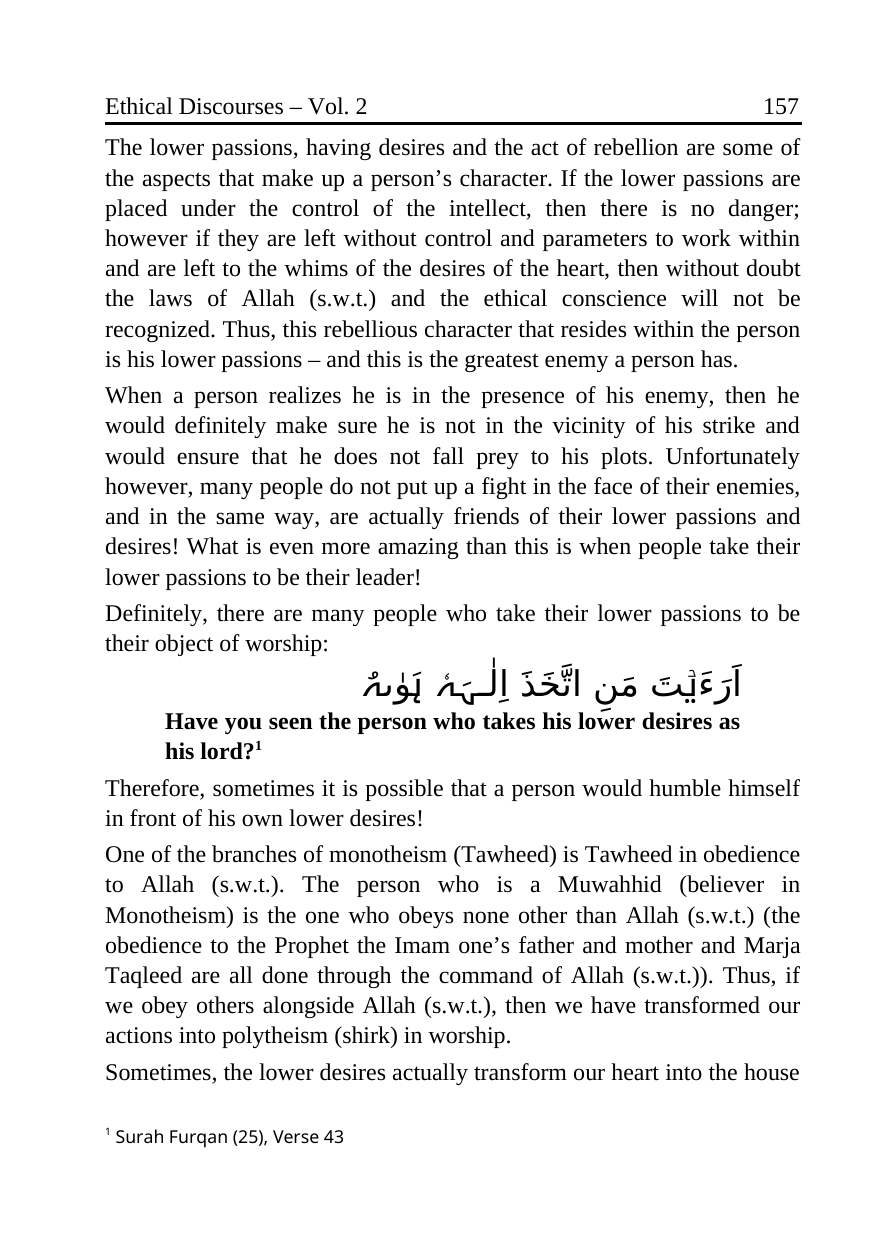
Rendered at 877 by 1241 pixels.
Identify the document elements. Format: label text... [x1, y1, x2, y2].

text Have you seen the person who takes his lower desires as his lord? [165, 705, 742, 766]
text Definitely, there are many people who take their lower passions to be their object of worship: [105, 597, 802, 658]
text When a person realizes he is in the presence of his enemy, then he would definitely make sure he is not in the vicinity of his strike and would ensure that he does not fall prey to his plots. Unfortunately however, many people do not put up a fight in the face of their enemies, and in the same way, are actually friends of their lower passions and desires! What is even more amazing than this is when people take their lower passions to be their leader! [105, 379, 802, 591]
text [105, 1056, 802, 1086]
text The lower passions, having desires and the act of rebellion are some of the aspects that make up a person’s character. If the lower passions are placed under the control of the intellect, then there is no danger; however if they are left without control and parameters to work within and are left to the whims of the desires of the heart, then without doubt the laws of Allah (s.w.t.) and the ethical conscience will not be recognized. Thus, this rebellious character that resides within the person is his lower passions – and this is the greatest enemy a person has. [105, 132, 802, 373]
text اَرَءَیۡتَ مَنِ اتَّخَذَ اِلٰـہَہٗ ہَوٰىہُ [165, 664, 742, 705]
text Therefore, sometimes it is possible that a person would humble himself in front of his own lower desires! [105, 772, 802, 832]
text One of the branches of monotheism (Tawheed) is Tawheed in obedience to Allah (s.w.t.). The person who is a Muwahhid (believer in Monotheism) is the one who obeys none other than Allah (s.w.t.) (the obedience to the Prophet the Imam one’s father and mother and Marja Taqleed are all done through the command of Allah (s.w.t.)). Thus, if we obey others alongside Allah (s.w.t.), then we have transformed our actions into polytheism (shirk) in worship. [105, 838, 802, 1050]
